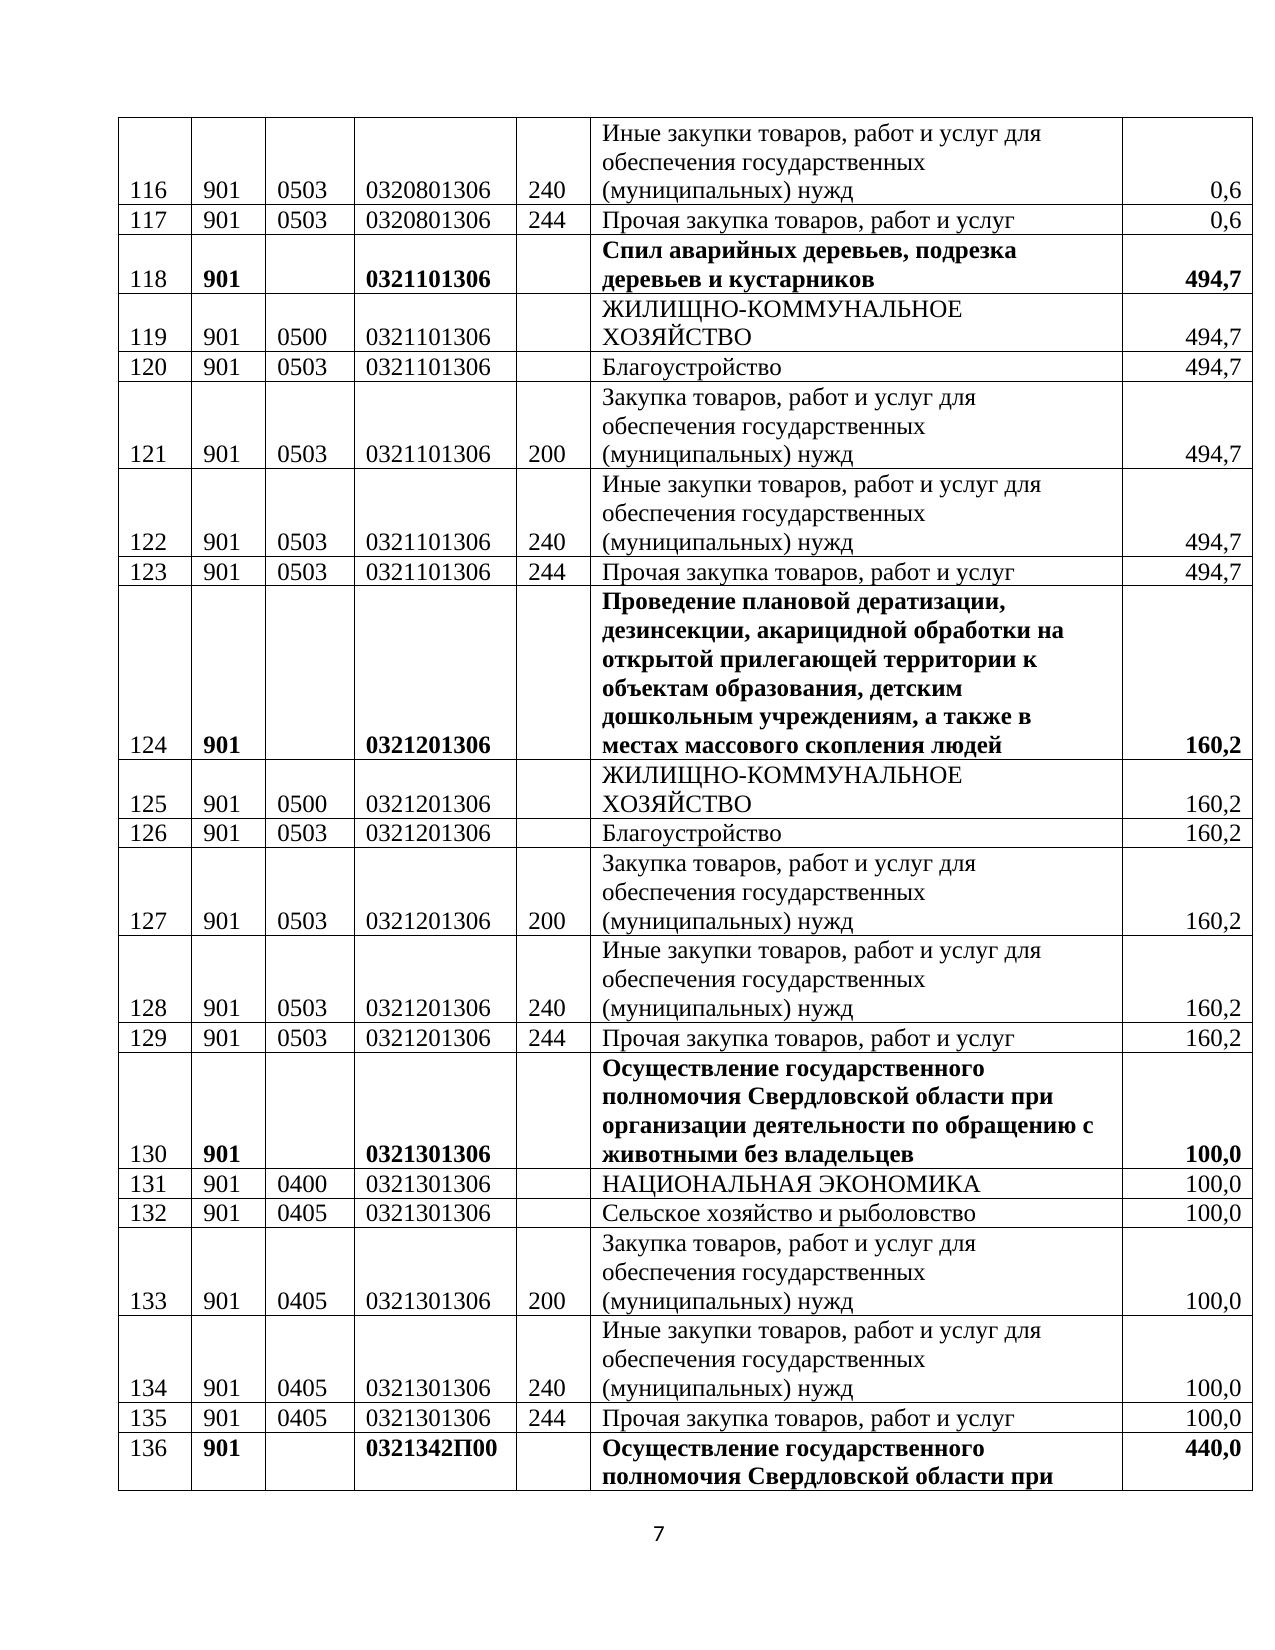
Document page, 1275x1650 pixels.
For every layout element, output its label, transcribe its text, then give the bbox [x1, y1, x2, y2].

table_cell 0321201306 [355, 936, 516, 1022]
table_cell 0503 [266, 382, 354, 468]
table_cell 244 [517, 1403, 590, 1432]
table_cell [266, 1053, 354, 1168]
table_cell 118 [119, 235, 191, 293]
table_cell 901 [192, 235, 265, 293]
table_cell 494,7 [1123, 469, 1252, 556]
table_cell 240 [517, 118, 590, 204]
table_cell Иные закупки товаров, работ и услуг для обеспечения государственных (муниципальных) нужд [591, 118, 1122, 204]
table_cell 125 [119, 760, 191, 817]
table_cell 901 [192, 1403, 265, 1432]
table_cell 0503 [266, 469, 354, 556]
table_cell 160,2 [1123, 848, 1252, 934]
table_cell 901 [192, 1199, 265, 1227]
table_cell 0405 [266, 1316, 354, 1402]
table_cell [517, 235, 590, 293]
table_cell НАЦИОНАЛЬНАЯ ЭКОНОМИКА [591, 1169, 1122, 1197]
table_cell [591, 1433, 1122, 1490]
table_cell 901 [192, 1433, 265, 1490]
table_cell 494,7 [1123, 294, 1252, 351]
table_cell 0503 [266, 205, 354, 234]
table_cell 240 [517, 469, 590, 556]
table_cell Иные закупки товаров, работ и услуг для обеспечения государственных (муниципальных) нужд [591, 1316, 1122, 1402]
table_cell 0321342П00 [355, 1433, 516, 1490]
table_cell 901 [192, 1023, 265, 1052]
table_cell 136 [119, 1433, 191, 1490]
table_cell 122 [119, 469, 191, 556]
table_cell 135 [119, 1403, 191, 1432]
table_cell 901 [192, 205, 265, 234]
table_cell [266, 1433, 354, 1490]
table_cell Иные закупки товаров, работ и услуг для обеспечения государственных (муниципальных) нужд [591, 936, 1122, 1022]
table_cell 901 [192, 936, 265, 1022]
table_cell 117 [119, 205, 191, 234]
table_cell ЖИЛИЩНО-КОММУНАЛЬНОЕ ХОЗЯЙСТВО [591, 760, 1122, 817]
table_cell 0321101306 [355, 294, 516, 351]
table_cell 494,7 [1123, 235, 1252, 293]
table_cell 0405 [266, 1228, 354, 1314]
table_cell 100,0 [1123, 1228, 1252, 1314]
table_cell 901 [192, 1316, 265, 1402]
table_cell 901 [192, 848, 265, 934]
table_cell 0321201306 [355, 760, 516, 817]
table_cell 0321301306 [355, 1228, 516, 1314]
table_cell 0321201306 [355, 848, 516, 934]
table_cell 0321101306 [355, 382, 516, 468]
table_cell Закупка товаров, работ и услуг для обеспечения государственных (муниципальных) нужд [591, 382, 1122, 468]
table_cell Спил аварийных деревьев, подрезка деревьев и кустарников [591, 235, 1122, 293]
table_cell [517, 352, 590, 381]
table_cell Сельское хозяйство и рыболовство [591, 1199, 1122, 1227]
table_cell 901 [192, 352, 265, 381]
table_cell 0321101306 [355, 352, 516, 381]
table_cell 901 [192, 1169, 265, 1197]
table_cell 0321201306 [355, 1023, 516, 1052]
table_cell 200 [517, 382, 590, 468]
table_cell 0321301306 [355, 1403, 516, 1432]
table_cell 120 [119, 352, 191, 381]
table_cell 244 [517, 557, 590, 585]
table_cell Закупка товаров, работ и услуг для обеспечения государственных (муниципальных) нужд [591, 848, 1122, 934]
table_cell 0500 [266, 294, 354, 351]
table_cell 0405 [266, 1199, 354, 1227]
table_cell 0321101306 [355, 235, 516, 293]
table_cell 0503 [266, 352, 354, 381]
table_cell 133 [119, 1228, 191, 1314]
table_cell 901 [192, 819, 265, 847]
table_cell Проведение плановой дератизации, дезинсекции, акарицидной обработки на открытой прилегающей территории к объектам образования, детским дошкольным учреждениям, а также в местах массового скопления людей [591, 586, 1122, 759]
table_cell Прочая закупка товаров, работ и услуг [591, 557, 1122, 585]
table_cell 901 [192, 1053, 265, 1168]
table_cell 901 [192, 469, 265, 556]
table_cell 0500 [266, 760, 354, 817]
table_cell 0,6 [1123, 205, 1252, 234]
table_cell 132 [119, 1199, 191, 1227]
table_cell 244 [517, 205, 590, 234]
table_cell 100,0 [1123, 1053, 1252, 1168]
table_cell 200 [517, 848, 590, 934]
table_cell [517, 1433, 590, 1490]
table_cell 129 [119, 1023, 191, 1052]
table_cell 0321201306 [355, 819, 516, 847]
table_cell 116 [119, 118, 191, 204]
table_cell 901 [192, 382, 265, 468]
table_cell 0503 [266, 936, 354, 1022]
table_cell 494,7 [1123, 557, 1252, 585]
table_cell [517, 294, 590, 351]
table_cell [517, 586, 590, 759]
table_cell 0321301306 [355, 1169, 516, 1197]
table_cell 0320801306 [355, 118, 516, 204]
table_cell 0503 [266, 557, 354, 585]
table_cell 240 [517, 1316, 590, 1402]
table_cell ЖИЛИЩНО-КОММУНАЛЬНОЕ ХОЗЯЙСТВО [591, 294, 1122, 351]
table_cell 901 [192, 557, 265, 585]
table_cell 494,7 [1123, 382, 1252, 468]
table_cell 127 [119, 848, 191, 934]
table_cell 160,2 [1123, 819, 1252, 847]
table_cell 128 [119, 936, 191, 1022]
table_cell [517, 760, 590, 817]
table_cell 494,7 [1123, 352, 1252, 381]
table_cell Закупка товаров, работ и услуг для обеспечения государственных (муниципальных) нужд [591, 1228, 1122, 1314]
table_cell 0400 [266, 1169, 354, 1197]
table_cell 0,6 [1123, 118, 1252, 204]
table_cell 119 [119, 294, 191, 351]
table_cell 0321301306 [355, 1199, 516, 1227]
table_cell 160,2 [1123, 936, 1252, 1022]
table_cell 100,0 [1123, 1316, 1252, 1402]
table_cell 901 [192, 118, 265, 204]
table_cell 0405 [266, 1403, 354, 1432]
table_cell 126 [119, 819, 191, 847]
table_cell 901 [192, 586, 265, 759]
table_cell Благоустройство [591, 352, 1122, 381]
table_cell 244 [517, 1023, 590, 1052]
table_cell Прочая закупка товаров, работ и услуг [591, 1023, 1122, 1052]
table_cell 440,0 [1123, 1433, 1252, 1490]
table_cell 100,0 [1123, 1199, 1252, 1227]
table_cell 901 [192, 760, 265, 817]
table_cell 123 [119, 557, 191, 585]
table_cell Прочая закупка товаров, работ и услуг [591, 205, 1122, 234]
table_cell 0321101306 [355, 469, 516, 556]
table_cell 160,2 [1123, 1023, 1252, 1052]
table_cell 130 [119, 1053, 191, 1168]
table_cell [517, 819, 590, 847]
table_cell [517, 1199, 590, 1227]
table_cell 131 [119, 1169, 191, 1197]
table_cell 0321301306 [355, 1053, 516, 1168]
table_cell [266, 586, 354, 759]
table_cell 240 [517, 936, 590, 1022]
table_cell Прочая закупка товаров, работ и услуг [591, 1403, 1122, 1432]
table_cell 0321301306 [355, 1316, 516, 1402]
table_cell 0321201306 [355, 586, 516, 759]
table_cell 901 [192, 1228, 265, 1314]
table_cell Осуществление государственного полномочия Свердловской области при организации деятельности по обращению с животными без владельцев [591, 1053, 1122, 1168]
table_cell 0320801306 [355, 205, 516, 234]
table_cell 200 [517, 1228, 590, 1314]
table_cell 160,2 [1123, 586, 1252, 759]
table_cell 0503 [266, 118, 354, 204]
table_cell 901 [192, 294, 265, 351]
table_cell 100,0 [1123, 1403, 1252, 1432]
table_cell [517, 1053, 590, 1168]
table_cell 0503 [266, 819, 354, 847]
table_cell Иные закупки товаров, работ и услуг для обеспечения государственных (муниципальных) нужд [591, 469, 1122, 556]
table_cell Благоустройство [591, 819, 1122, 847]
table_cell 0503 [266, 1023, 354, 1052]
table_cell 100,0 [1123, 1169, 1252, 1197]
table_cell 160,2 [1123, 760, 1252, 817]
table_cell 0321101306 [355, 557, 516, 585]
table_cell [517, 1169, 590, 1197]
table_cell [266, 235, 354, 293]
table_cell 134 [119, 1316, 191, 1402]
table_cell 124 [119, 586, 191, 759]
table_cell 0503 [266, 848, 354, 934]
table_cell 121 [119, 382, 191, 468]
